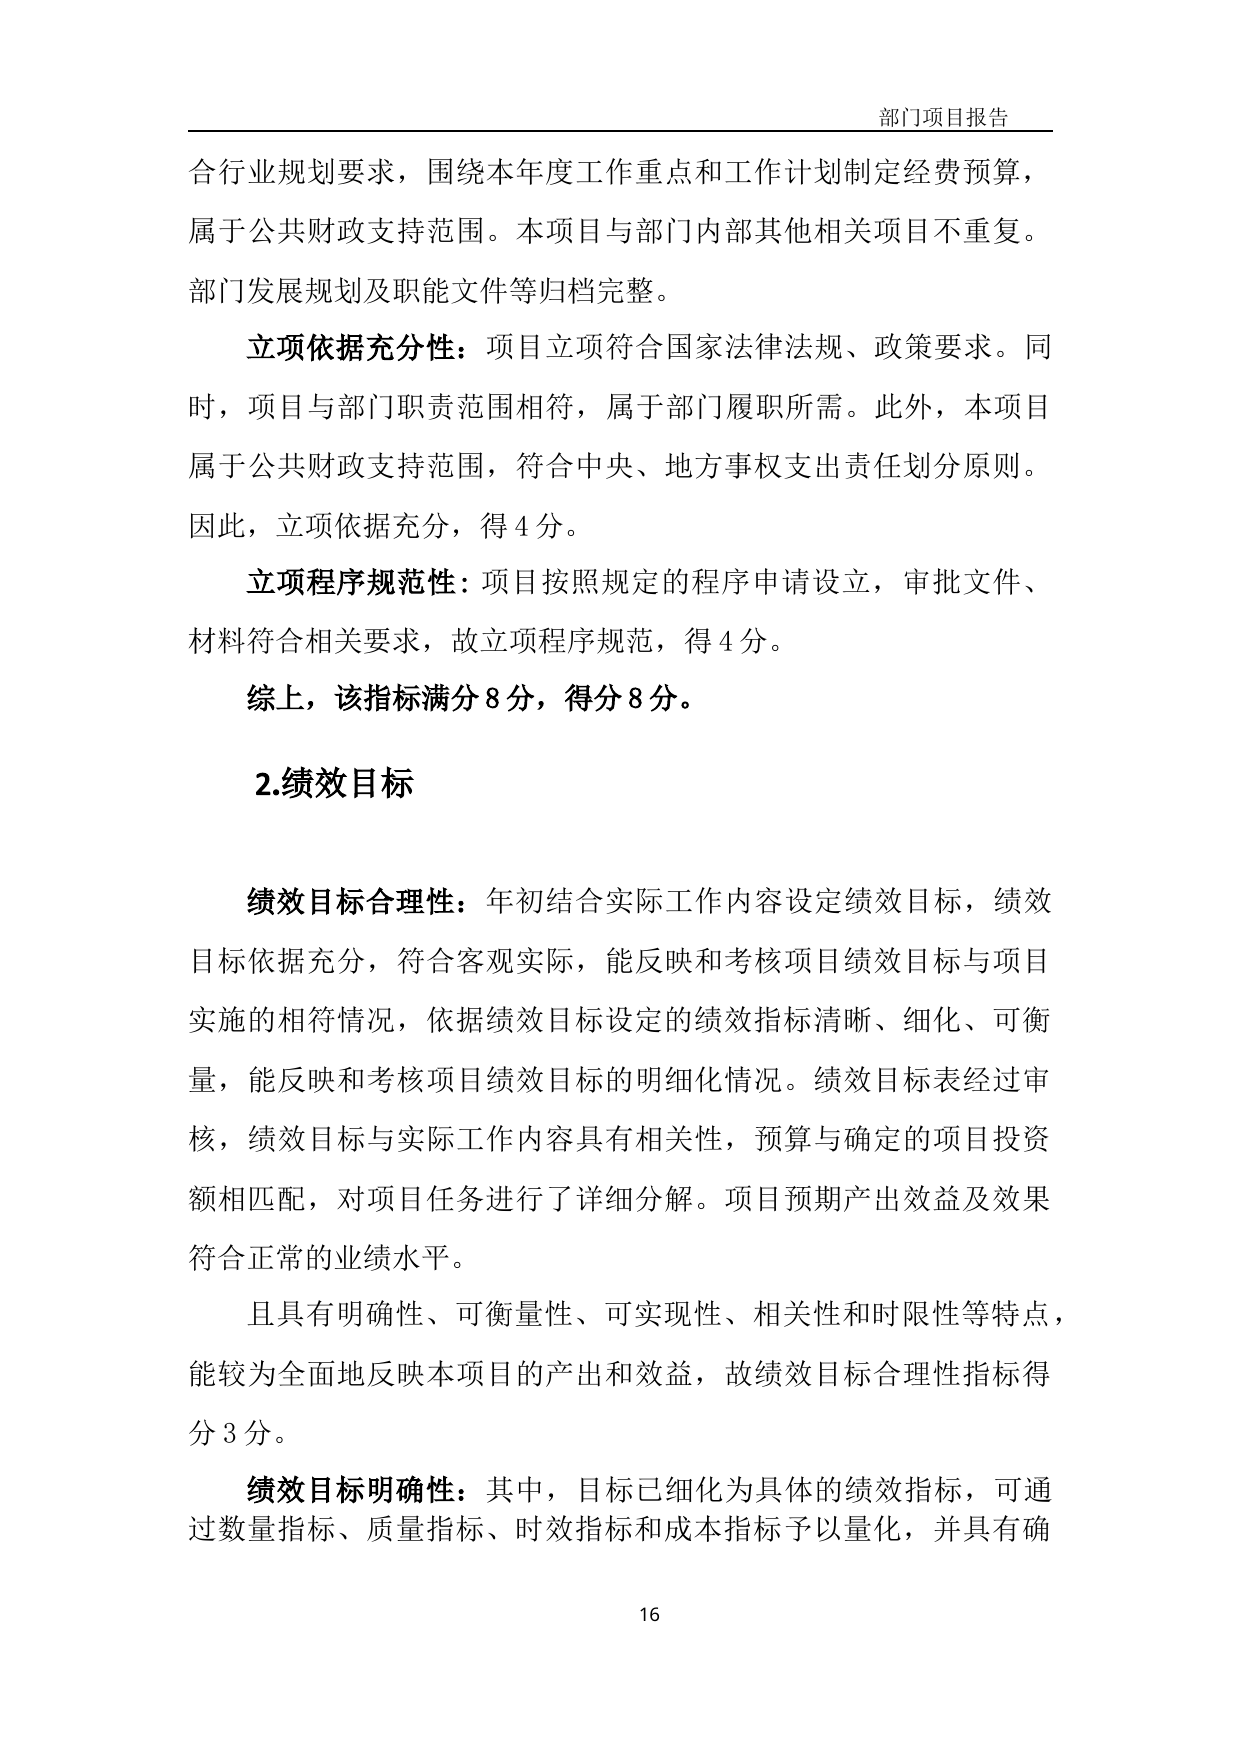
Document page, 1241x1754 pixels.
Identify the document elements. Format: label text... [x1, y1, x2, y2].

text 立项程序规范性: 项目按照规定的程序申请设立，审批文件、材料符合相关要求，故立项程序规范，得4分。 [187, 560, 1053, 659]
text 且具有明确性、可衡量性、可实现性、相关性和时限性等特点，能较为全面地反映本项目的产出和效益，故绩效目标合理性指标得分3分。 [187, 1292, 1053, 1451]
text 立项依据充分性：项目立项符合国家法律法规、政策要求。同时，项目与部门职责范围相符，属于部门履职所需。此外，本项目属于公共财政支持范围，符合中央、地方事权支出责任划分原则。因此，立项依据充分，得4分。 [187, 325, 1053, 543]
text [187, 150, 1053, 309]
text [187, 1468, 1053, 1547]
subtitle 2.绩效目标 [187, 742, 1053, 822]
text 综上，该指标满分8分，得分8分。 [187, 676, 1053, 715]
text 绩效目标合理性：年初结合实际工作内容设定绩效目标，绩效目标依据充分，符合客观实际，能反映和考核项目绩效目标与项目实施的相符情况，依据绩效目标设定的绩效指标清晰、细化、可衡量，能反映和考核项目绩效目标的明细化情况。绩效目标表经过审核，绩效目标与实际工作内容具有相关性，预算与确定的项目投资额相匹配，对项目任务进行了详细分解。项目预期产出效益及效果符合正常的业绩水平。 [187, 879, 1053, 1276]
